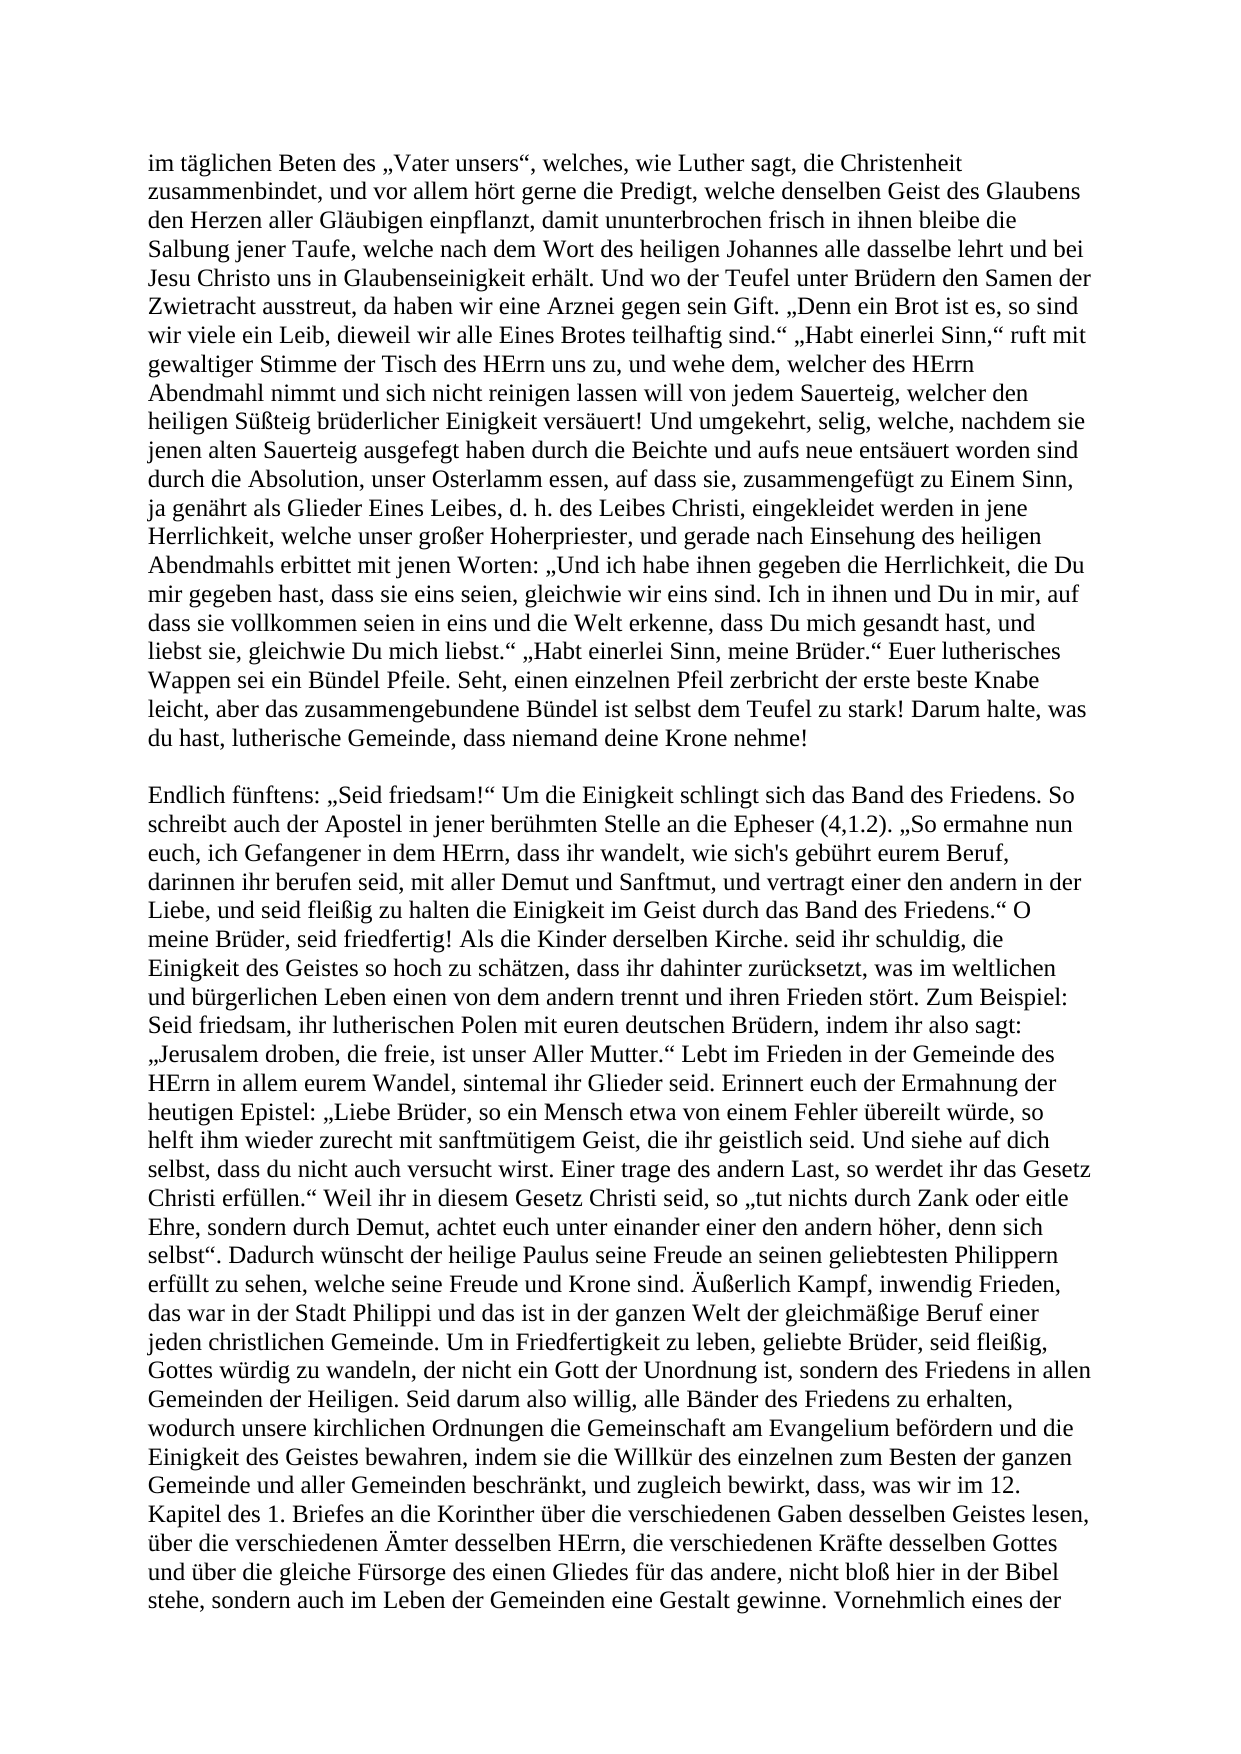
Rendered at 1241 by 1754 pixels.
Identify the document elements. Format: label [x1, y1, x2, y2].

text [148, 148, 1093, 751]
text [148, 781, 1093, 1614]
